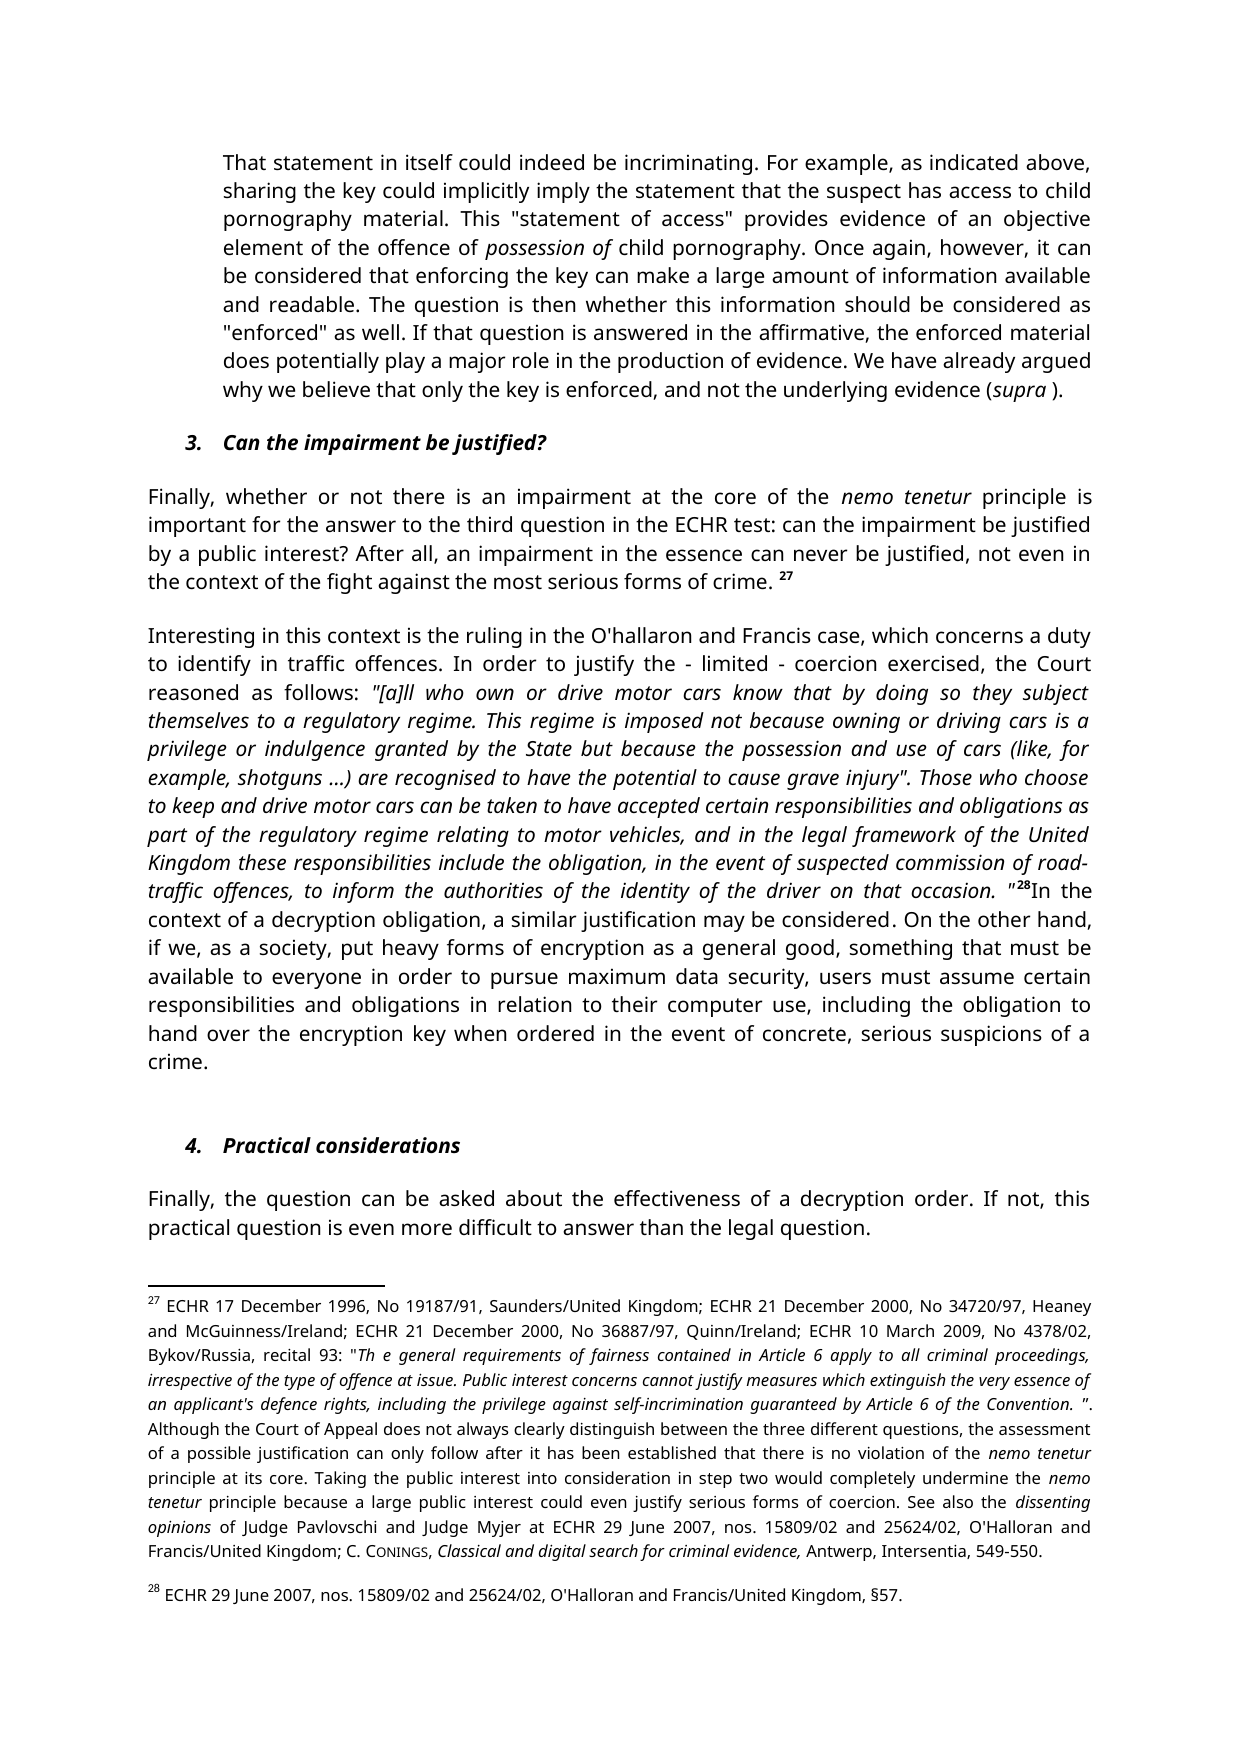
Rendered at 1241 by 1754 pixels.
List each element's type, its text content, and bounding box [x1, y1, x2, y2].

list Practical considerations [185, 1131, 1093, 1159]
list Finally, the Court takes into consideration the extent to which the enforced material is used. The question is whether the evidence obtained plays an important or limited role in the taking of evidence. If the obligation to provide information or cooperation is limited, and, for example, relates to only one element of the underlying crime, then the use is limited and the Court will rather conclude that the principle has not been affected in its essence. In the context of the decryption obligation, the question again arises as to what exactly should be put on the scales. In principle, the investigative authorities only enforce the acquisition of the key. The key itself does not play a role in the taking of evidence, especially since under Belgian law the authorities themselves must first prove that the suspect has the key and therefore has access to the information behind the key. The communication of the key therefore does not imply the potentially incriminating statement that (only) the suspect has access to the encrypted information. That statement in itself could indeed be incriminating. For example, as indicated above, sharing the key could implicitly imply the statement that the suspect has access to child pornography material. This "statement of access" provides evidence of an objective element of the offence of possession of child pornography. Once again, however, it can be considered that enforcing the key can make a large amount of information available and readable. The question is then whether this information should be considered as "enforced" as well. If that question is answered in the affirmative, the enforced material does potentially play a major role in the production of evidence. We have already argued why we believe that only the key is enforced, and not the underlying evidence (supra ). [185, 148, 1093, 403]
list Can the impairment be justified? [185, 428, 1093, 457]
text Finally, the question can be asked about the effectiveness of a decryption order. If not, this practical question is even more difficult to answer than the legal question. [148, 1184, 1093, 1241]
text Finally, whether or not there is an impairment at the core of the nemo tenetur principle is important for the answer to the third question in the ECHR test: can the impairment be justified by a public interest? After all, an impairment in the essence can never be justified, not even in the context of the fight against the most serious forms of crime. [148, 482, 1093, 596]
text Interesting in this context is the ruling in the O'hallaron and Francis case, which concerns a duty to identify in traffic offences. In order to justify the - limited - coercion exercised, the Court reasoned as follows: "[a]ll who own or drive motor cars know that by doing so they subject themselves to a regulatory regime. This regime is imposed not because owning or driving cars is a privilege or indulgence granted by the State but because the possession and use of cars (like, for example, shotguns ...) are recognised to have the potential to cause grave injury". Those who choose to keep and drive motor cars can be taken to have accepted certain responsibilities and obligations as part of the regulatory regime relating to motor vehicles, and in the legal framework of the United Kingdom these responsibilities include the obligation, in the event of suspected commission of road-traffic offences, to inform the authorities of the identity of the driver on that occasion. "In the context of a decryption obligation, a similar justification may be considered. On the other hand, if we, as a society, put heavy forms of encryption as a general good, something that must be available to everyone in order to pursue maximum data security, users must assume certain responsibilities and obligations in relation to their computer use, including the obligation to hand over the encryption key when ordered in the event of concrete, serious suspicions of a crime. [148, 621, 1093, 1076]
